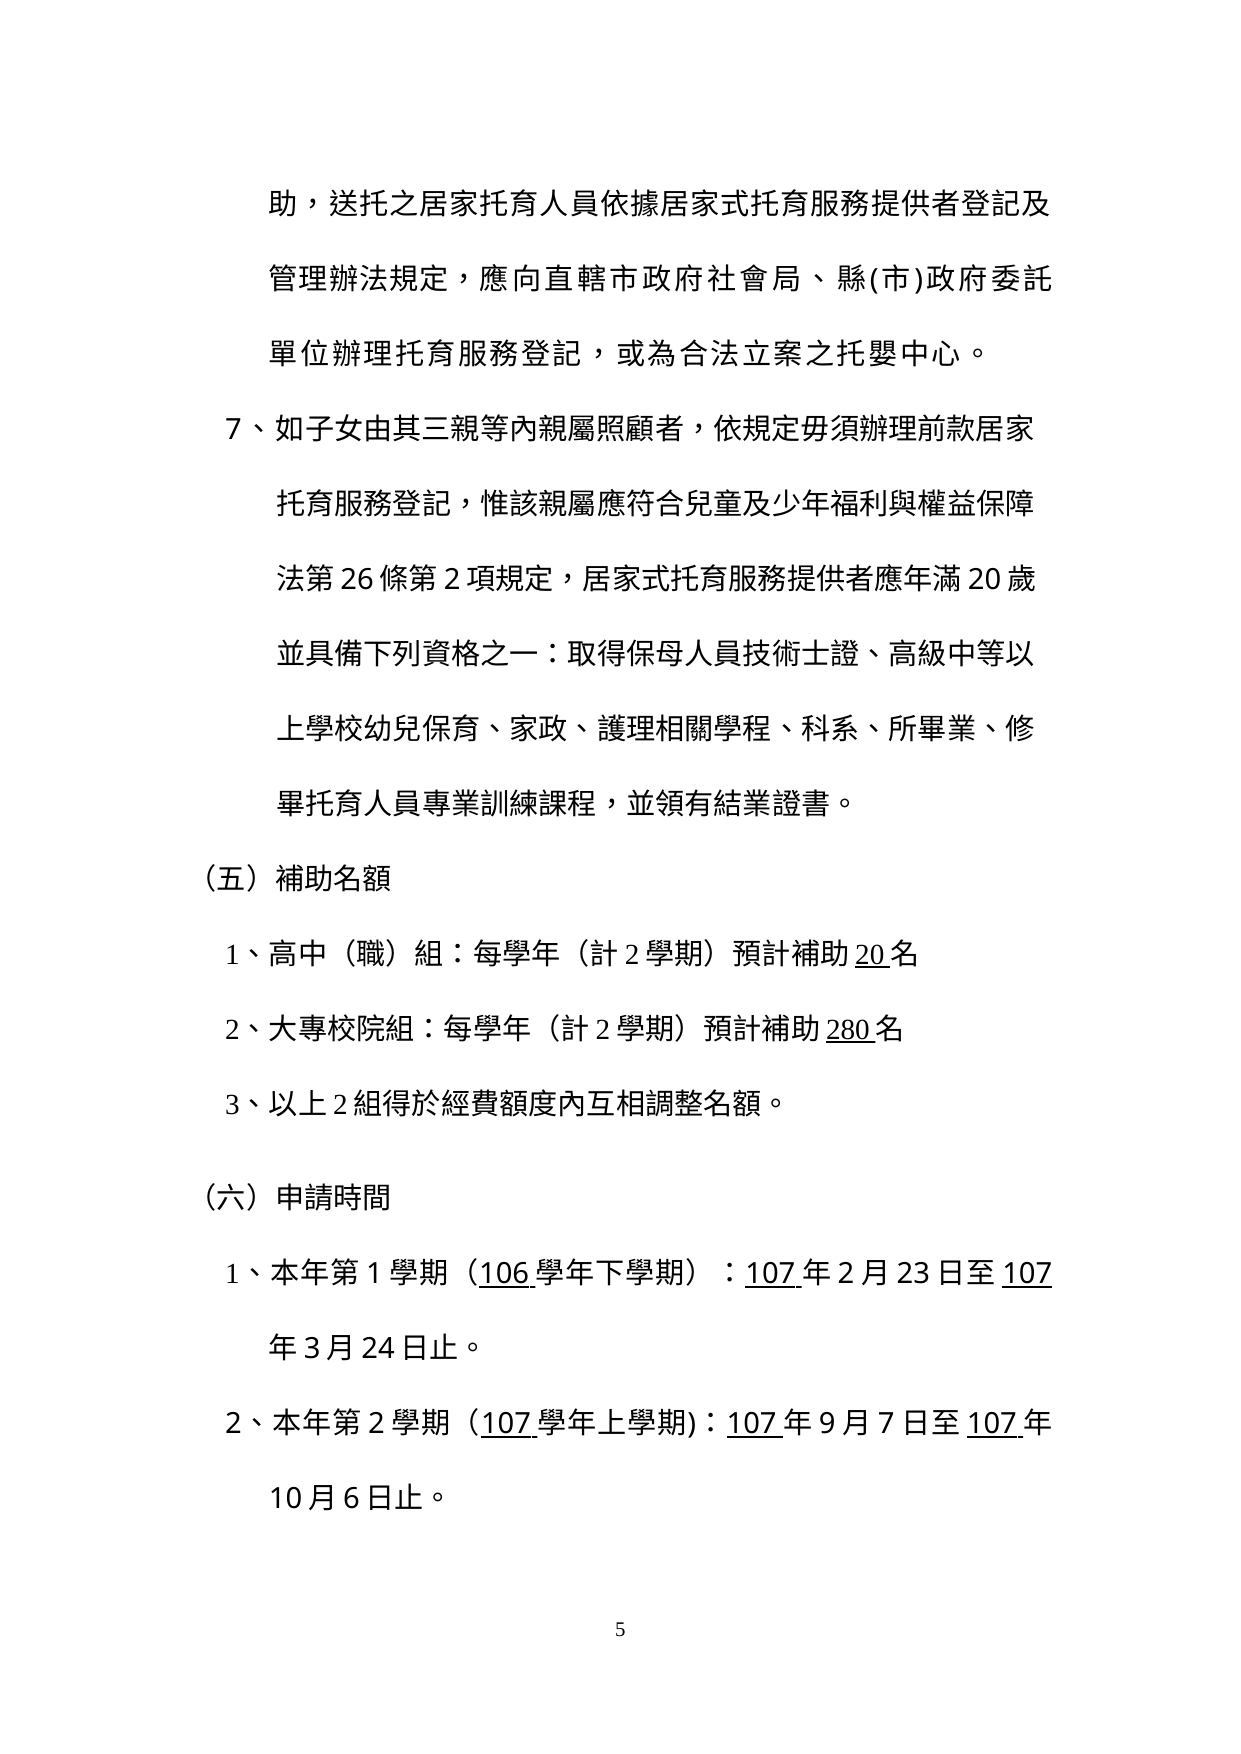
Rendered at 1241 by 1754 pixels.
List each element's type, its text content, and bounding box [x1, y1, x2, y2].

text 1、本年第1學期（106學年下學期）：107年2月23日至107年3月24日止。 [225, 1233, 1053, 1383]
text 2、本年第2學期（107學年上學期)：107年9月7日至107年10月6日止。 [225, 1383, 1053, 1533]
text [225, 164, 1053, 389]
text 3、以上2組得於經費額度內互相調整名額。 [225, 1064, 1053, 1139]
text 7、如子女由其三親等內親屬照顧者，依規定毋須辦理前款居家托育服務登記，惟該親屬應符合兒童及少年福利與權益保障法第26條第2項規定，居家式托育服務提供者應年滿20歲並具備下列資格之一：取得保母人員技術士證、高級中等以上學校幼兒保育、家政、護理相關學程、科系、所畢業、修畢托育人員專業訓練課程，並領有結業證書。 [225, 389, 1053, 839]
text （五）補助名額 [187, 839, 1053, 914]
text （六）申請時間 [187, 1158, 1053, 1233]
text 2、大專校院組：每學年（計2學期）預計補助280名 [225, 989, 1053, 1064]
text 1、高中（職）組：每學年（計2學期）預計補助20名 [225, 914, 1053, 989]
